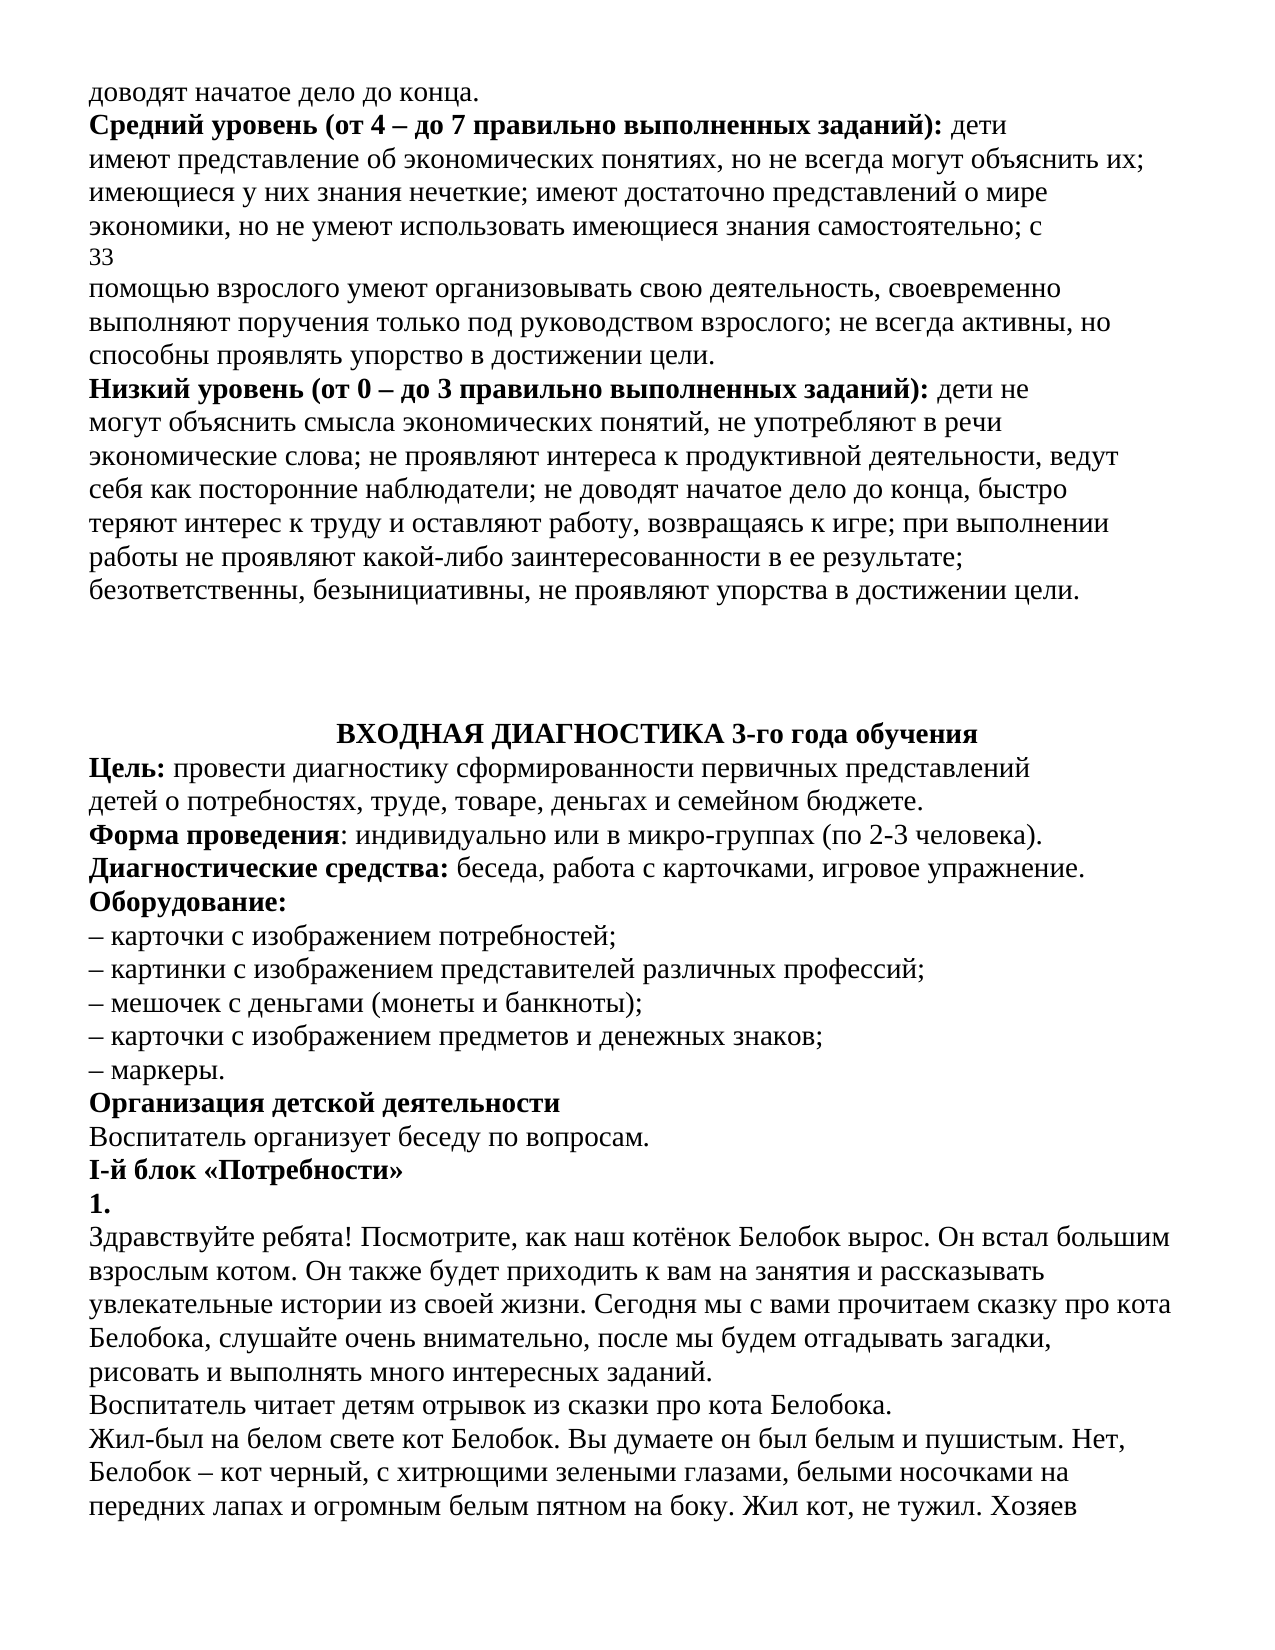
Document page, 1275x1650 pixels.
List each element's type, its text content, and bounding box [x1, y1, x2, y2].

text детей о потребностях, труде, товаре, деньгах и семейном бюджете. [89, 783, 1226, 817]
text имеют представление об экономических понятиях, но не всегда могут объяснить их; [89, 141, 1226, 174]
text теряют интерес к труду и оставляют работу, возвращаясь к игре; при выполнении [89, 505, 1226, 539]
text Средний уровень (от 4 – до 7 правильно выполненных заданий): дети [89, 107, 1226, 141]
text Организация детской деятельности [89, 1085, 1226, 1119]
text себя как посторонние наблюдатели; не доводят начатое дело до конца, быстро [89, 472, 1226, 505]
text Белобока, слушайте очень внимательно, после мы будем отгадывать загадки, [89, 1320, 1226, 1354]
text доводят начатое дело до конца. [89, 74, 1226, 107]
text безответственны, безынициативны, не проявляют упорства в достижении цели. [89, 572, 1226, 606]
text – мешочек с деньгами (монеты и банкноты); [89, 985, 1226, 1018]
text Воспитатель читает детям отрывок из сказки про кота Белобока. [89, 1387, 1226, 1421]
text работы не проявляют какой-либо заинтересованности в ее результате; [89, 539, 1226, 572]
text – маркеры. [89, 1052, 1226, 1085]
text Здравствуйте ребята! Посмотрите, как наш котёнок Белобок вырос. Он встал большим взрослым котом. Он также будет приходить к вам на занятия и рассказывать увлекательные истории из своей жизни. Сегодня мы с вами прочитаем сказку про кота [89, 1219, 1226, 1320]
text могут объяснить смысла экономических понятий, не употребляют в речи [89, 404, 1226, 438]
text ВХОДНАЯ ДИАГНОСТИКА 3-го года обучения [89, 716, 1226, 750]
text 1. [89, 1186, 1226, 1219]
text имеющиеся у них знания нечеткие; имеют достаточно представлений о мире [89, 174, 1226, 208]
text помощью взрослого умеют организовывать свою деятельность, своевременно [89, 270, 1226, 304]
text экономики, но не умеют использовать имеющиеся знания самостоятельно; с [89, 208, 1226, 242]
text передних лапах и огромным белым пятном на боку. Жил кот, не тужил. Хозяев [89, 1488, 1226, 1521]
text – картинки с изображением представителей различных профессий; [89, 951, 1226, 985]
text Форма проведения: индивидуально или в микро-группах (по 2-3 человека). [89, 817, 1226, 851]
text – карточки с изображением предметов и денежных знаков; [89, 1018, 1226, 1052]
text Цель: провести диагностику сформированности первичных представлений [89, 750, 1226, 783]
text экономические слова; не проявляют интереса к продуктивной деятельности, ведут [89, 438, 1226, 472]
text Оборудование: [89, 884, 1226, 918]
text Воспитатель организует беседу по вопросам. [89, 1119, 1226, 1152]
text выполняют поручения только под руководством взрослого; не всегда активны, но [89, 304, 1226, 337]
text Диагностические средства: беседа, работа с карточками, игровое упражнение. [89, 851, 1226, 884]
text Жил-был на белом свете кот Белобок. Вы думаете он был белым и пушистым. Нет, [89, 1421, 1226, 1454]
text I-й блок «Потребности» [89, 1152, 1226, 1186]
text Низкий уровень (от 0 – до 3 правильно выполненных заданий): дети не [89, 371, 1226, 404]
text Белобок – кот черный, с хитрющими зелеными глазами, белыми носочками на [89, 1454, 1226, 1488]
text – карточки с изображением потребностей; [89, 918, 1226, 951]
text рисовать и выполнять много интересных заданий. [89, 1354, 1226, 1387]
text 33 [89, 242, 1226, 270]
text способны проявлять упорство в достижении цели. [89, 337, 1226, 371]
